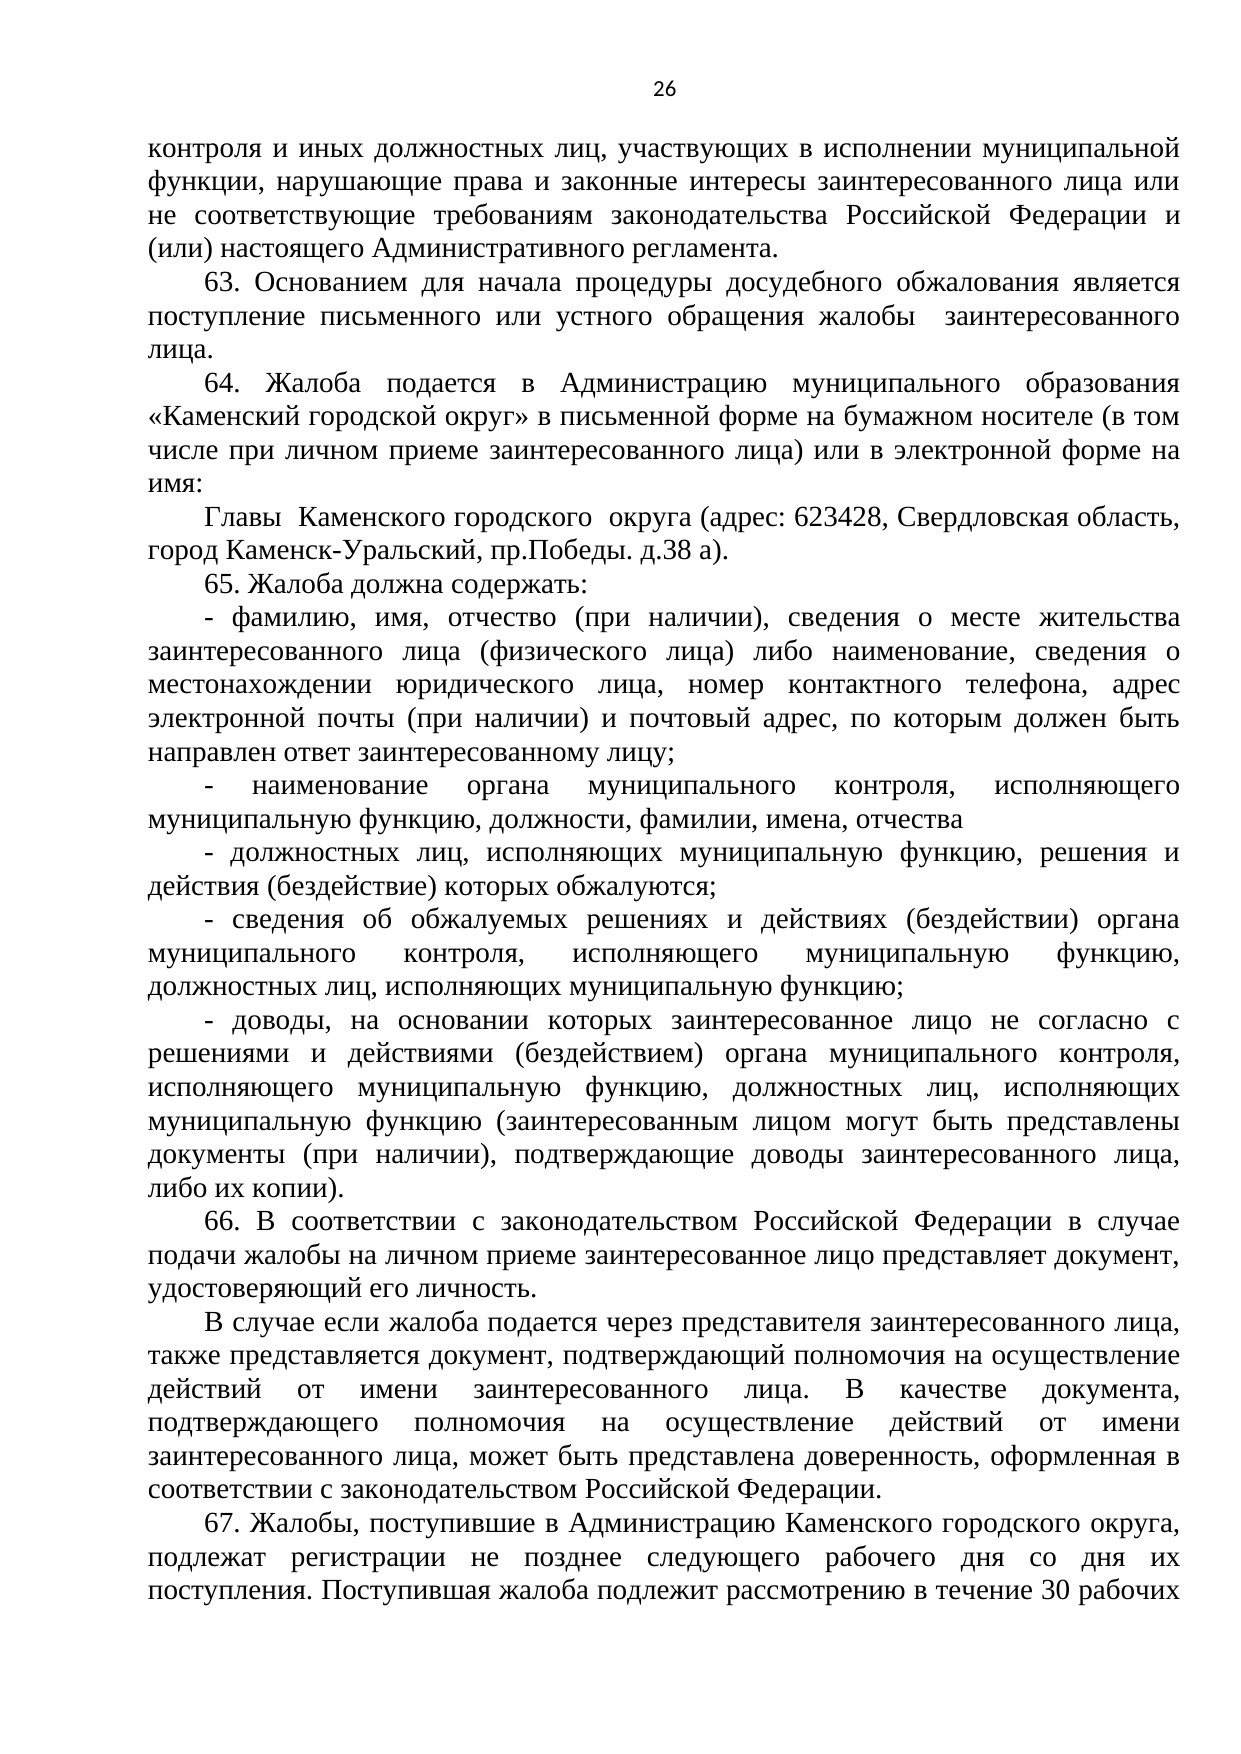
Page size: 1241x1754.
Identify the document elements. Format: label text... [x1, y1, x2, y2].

text - наименование органа муниципального контроля, исполняющего муниципальную функцию, должности, фамилии, имена, отчества [148, 767, 1181, 834]
text - фамилию, имя, отчество (при наличии), сведения о месте жительства заинтересованного лица (физического лица) либо наименование, сведения о местонахождении юридического лица, номер контактного телефона, адрес электронной почты (при наличии) и почтовый адрес, по которым должен быть направлен ответ заинтересованному лицу; [148, 599, 1181, 767]
text - доводы, на основании которых заинтересованное лицо не согласно с решениями и действиями (бездействием) органа муниципального контроля, исполняющего муниципальную функцию, должностных лиц, исполняющих муниципальную функцию (заинтересованным лицом могут быть представлены документы (при наличии), подтверждающие доводы заинтересованного лица, либо их копии). [148, 1002, 1181, 1203]
text 65. Жалоба должна содержать: [148, 566, 1181, 599]
text В случае если жалоба подается через представителя заинтересованного лица, также представляется документ, подтверждающий полномочия на осуществление действий от имени заинтересованного лица. В качестве документа, подтверждающего полномочия на осуществление действий от имени заинтересованного лица, может быть представлена доверенность, оформленная в соответствии с законодательством Российской Федерации. [148, 1304, 1181, 1505]
text - должностных лиц, исполняющих муниципальную функцию, решения и действия (бездействие) которых обжалуются; [148, 834, 1181, 901]
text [148, 1505, 1181, 1606]
text 64. Жалоба подается в Администрацию муниципального образования «Каменский городской округ» в письменной форме на бумажном носителе (в том числе при личном приеме заинтересованного лица) или в электронной форме на имя: [148, 365, 1181, 499]
text 66. В соответствии с законодательством Российской Федерации в случае подачи жалобы на личном приеме заинтересованное лицо представляет документ, удостоверяющий его личность. [148, 1203, 1181, 1304]
text - сведения об обжалуемых решениях и действиях (бездействии) органа муниципального контроля, исполняющего муниципальную функцию, должностных лиц, исполняющих муниципальную функцию; [148, 901, 1181, 1002]
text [148, 130, 1181, 264]
text Главы Каменского городского округа (адрес: 623428, Свердловская область, город Каменск-Уральский, пр.Победы. д.38 а). [148, 499, 1181, 566]
text 63. Основанием для начала процедуры досудебного обжалования является поступление письменного или устного обращения жалобы заинтересованного лица. [148, 264, 1181, 365]
